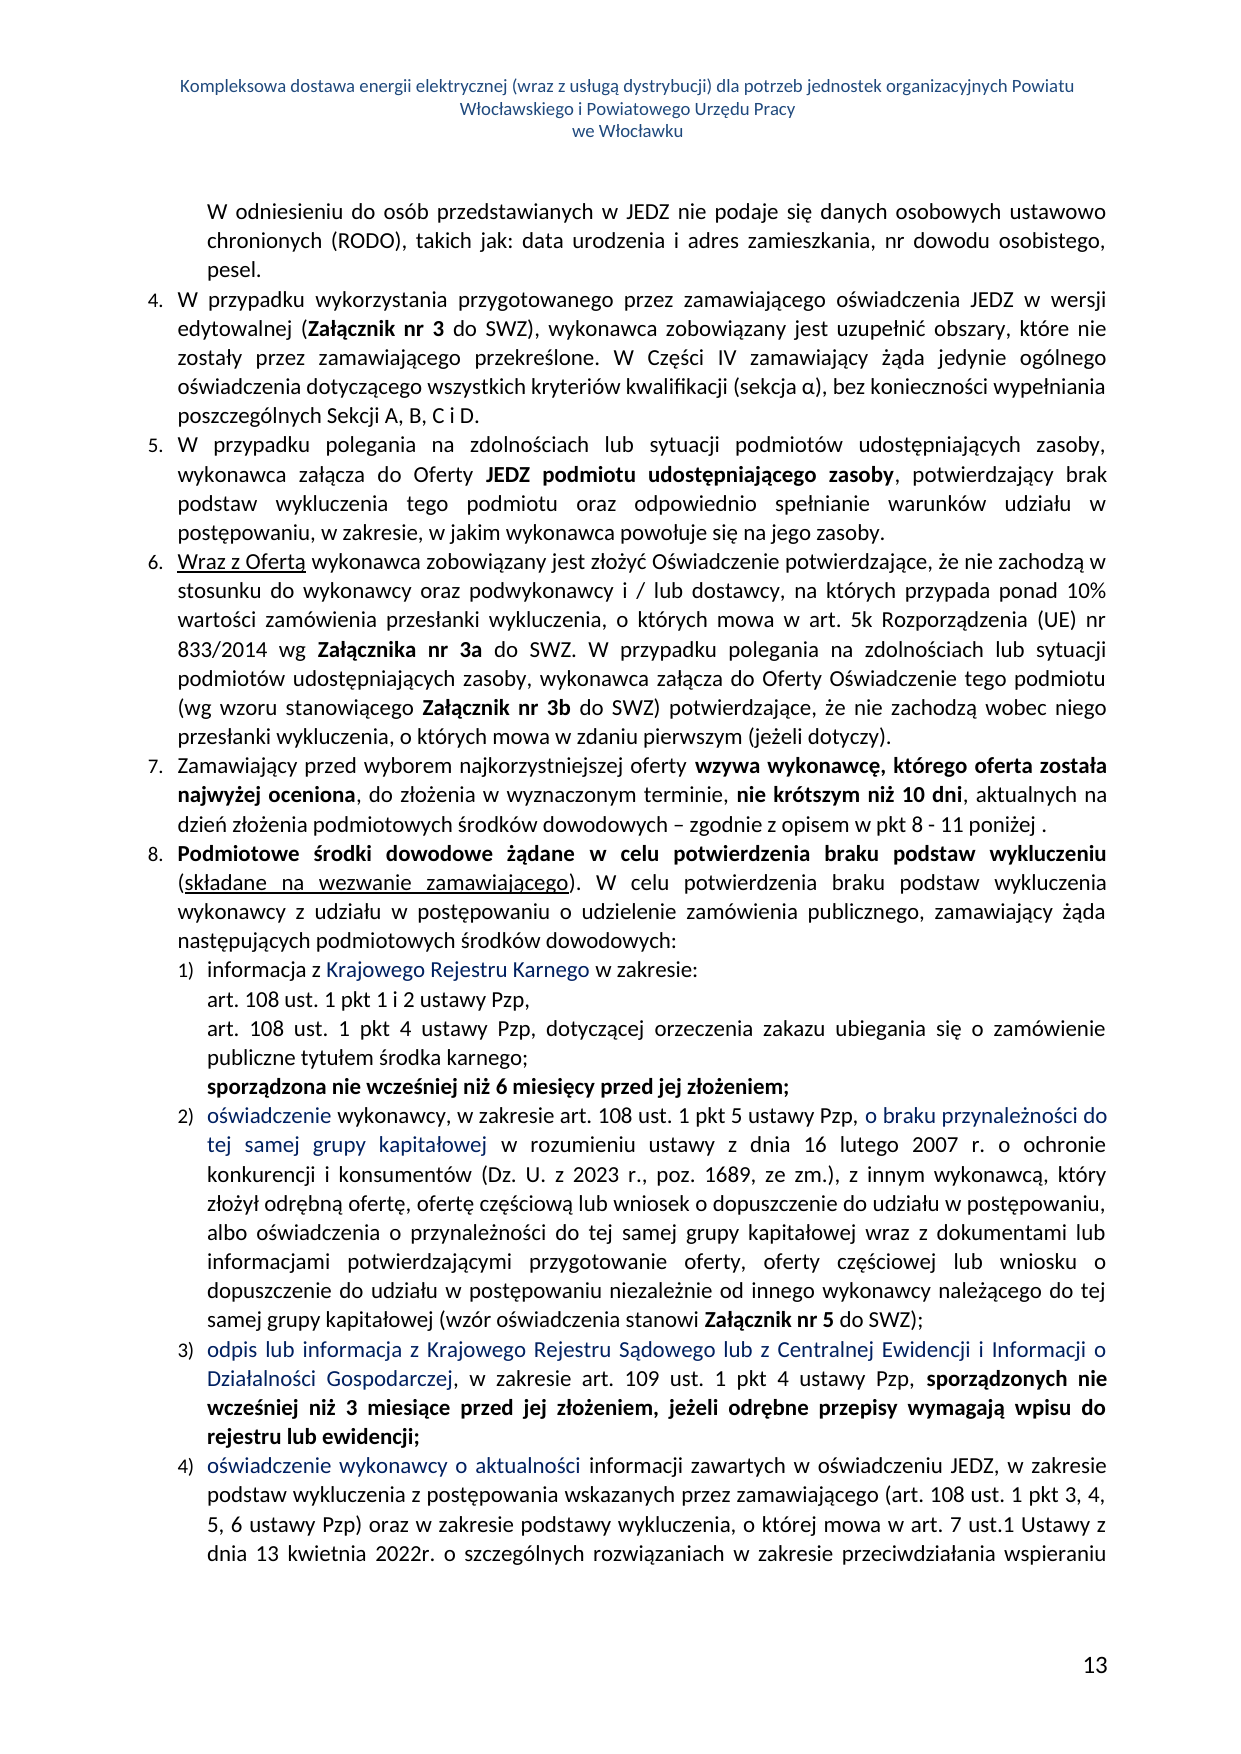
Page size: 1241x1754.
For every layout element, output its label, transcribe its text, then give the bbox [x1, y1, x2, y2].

list Podmiotowe środki dowodowe żądane w celu potwierdzenia braku podstaw wykluczeniu (składane na wezwanie zamawiającego). W celu potwierdzenia braku podstaw wykluczenia wykonawcy z udziału w postępowaniu o udzielenie zamówienia publicznego, zamawiający żąda następujących podmiotowych środków dowodowych: [148, 838, 1107, 954]
list informacja z Krajowego Rejestru Karnego w zakresie: [177, 954, 1107, 983]
list W przypadku wykorzystania przygotowanego przez zamawiającego oświadczenia JEDZ w wersji edytowalnej (Załącznik nr 3 do SWZ), wykonawca zobowiązany jest uzupełnić obszary, które nie zostały przez zamawiającego przekreślone. W Części IV zamawiający żąda jedynie ogólnego oświadczenia dotyczącego wszystkich kryteriów kwalifikacji (sekcja α), bez konieczności wypełniania poszczególnych Sekcji A, B, C i D. [148, 283, 1107, 429]
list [177, 1450, 1107, 1567]
list sporządzona nie wcześniej niż 6 miesięcy przed jej złożeniem; [207, 1071, 1107, 1100]
list W przypadku polegania na zdolnościach lub sytuacji podmiotów udostępniających zasoby, wykonawca załącza do Oferty JEDZ podmiotu udostępniającego zasoby, potwierdzający brak podstaw wykluczenia tego podmiotu oraz odpowiednio spełnianie warunków udziału w postępowaniu, w zakresie, w jakim wykonawca powołuje się na jego zasoby. [148, 429, 1107, 546]
list Wraz z Ofertą wykonawca zobowiązany jest złożyć Oświadczenie potwierdzające, że nie zachodzą w stosunku do wykonawcy oraz podwykonawcy i / lub dostawcy, na których przypada ponad 10% wartości zamówienia przesłanki wykluczenia, o których mowa w art. 5k Rozporządzenia (UE) nr 833/2014 wg Załącznika nr 3a do SWZ. W przypadku polegania na zdolnościach lub sytuacji podmiotów udostępniających zasoby, wykonawca załącza do Oferty Oświadczenie tego podmiotu (wg wzoru stanowiącego Załącznik nr 3b do SWZ) potwierdzające, że nie zachodzą wobec niego przesłanki wykluczenia, o których mowa w zdaniu pierwszym (jeżeli dotyczy). [148, 546, 1107, 750]
list W odniesieniu do osób przedstawianych w JEDZ nie podaje się danych osobowych ustawowo chronionych (RODO), takich jak: data urodzenia i adres zamieszkania, nr dowodu osobistego, pesel. [207, 196, 1107, 283]
list odpis lub informacja z Krajowego Rejestru Sądowego lub z Centralnej Ewidencji i Informacji o Działalności Gospodarczej, w zakresie art. 109 ust. 1 pkt 4 ustawy Pzp, sporządzonych nie wcześniej niż 3 miesiące przed jej złożeniem, jeżeli odrębne przepisy wymagają wpisu do rejestru lub ewidencji; [177, 1333, 1107, 1450]
text art. 108 ust. 1 pkt 1 i 2 ustawy Pzp, [207, 983, 1107, 1013]
list oświadczenie wykonawcy, w zakresie art. 108 ust. 1 pkt 5 ustawy Pzp, o braku przynależności do tej samej grupy kapitałowej w rozumieniu ustawy z dnia 16 lutego 2007 r. o ochronie konkurencji i konsumentów (Dz. U. z 2023 r., poz. 1689, ze zm.), z innym wykonawcą, który złożył odrębną ofertę, ofertę częściową lub wniosek o dopuszczenie do udziału w postępowaniu, albo oświadczenia o przynależności do tej samej grupy kapitałowej wraz z dokumentami lub informacjami potwierdzającymi przygotowanie oferty, oferty częściowej lub wniosku o dopuszczenie do udziału w postępowaniu niezależnie od innego wykonawcy należącego do tej samej grupy kapitałowej (wzór oświadczenia stanowi Załącznik nr 5 do SWZ); [177, 1100, 1107, 1333]
text art. 108 ust. 1 pkt 4 ustawy Pzp, dotyczącej orzeczenia zakazu ubiegania się o zamówienie publiczne tytułem środka karnego; [207, 1013, 1107, 1071]
list Zamawiający przed wyborem najkorzystniejszej oferty wzywa wykonawcę, którego oferta została najwyżej oceniona, do złożenia w wyznaczonym terminie, nie krótszym niż 10 dni, aktualnych na dzień złożenia podmiotowych środków dowodowych – zgodnie z opisem w pkt 8 - 11 poniżej . [148, 750, 1107, 838]
